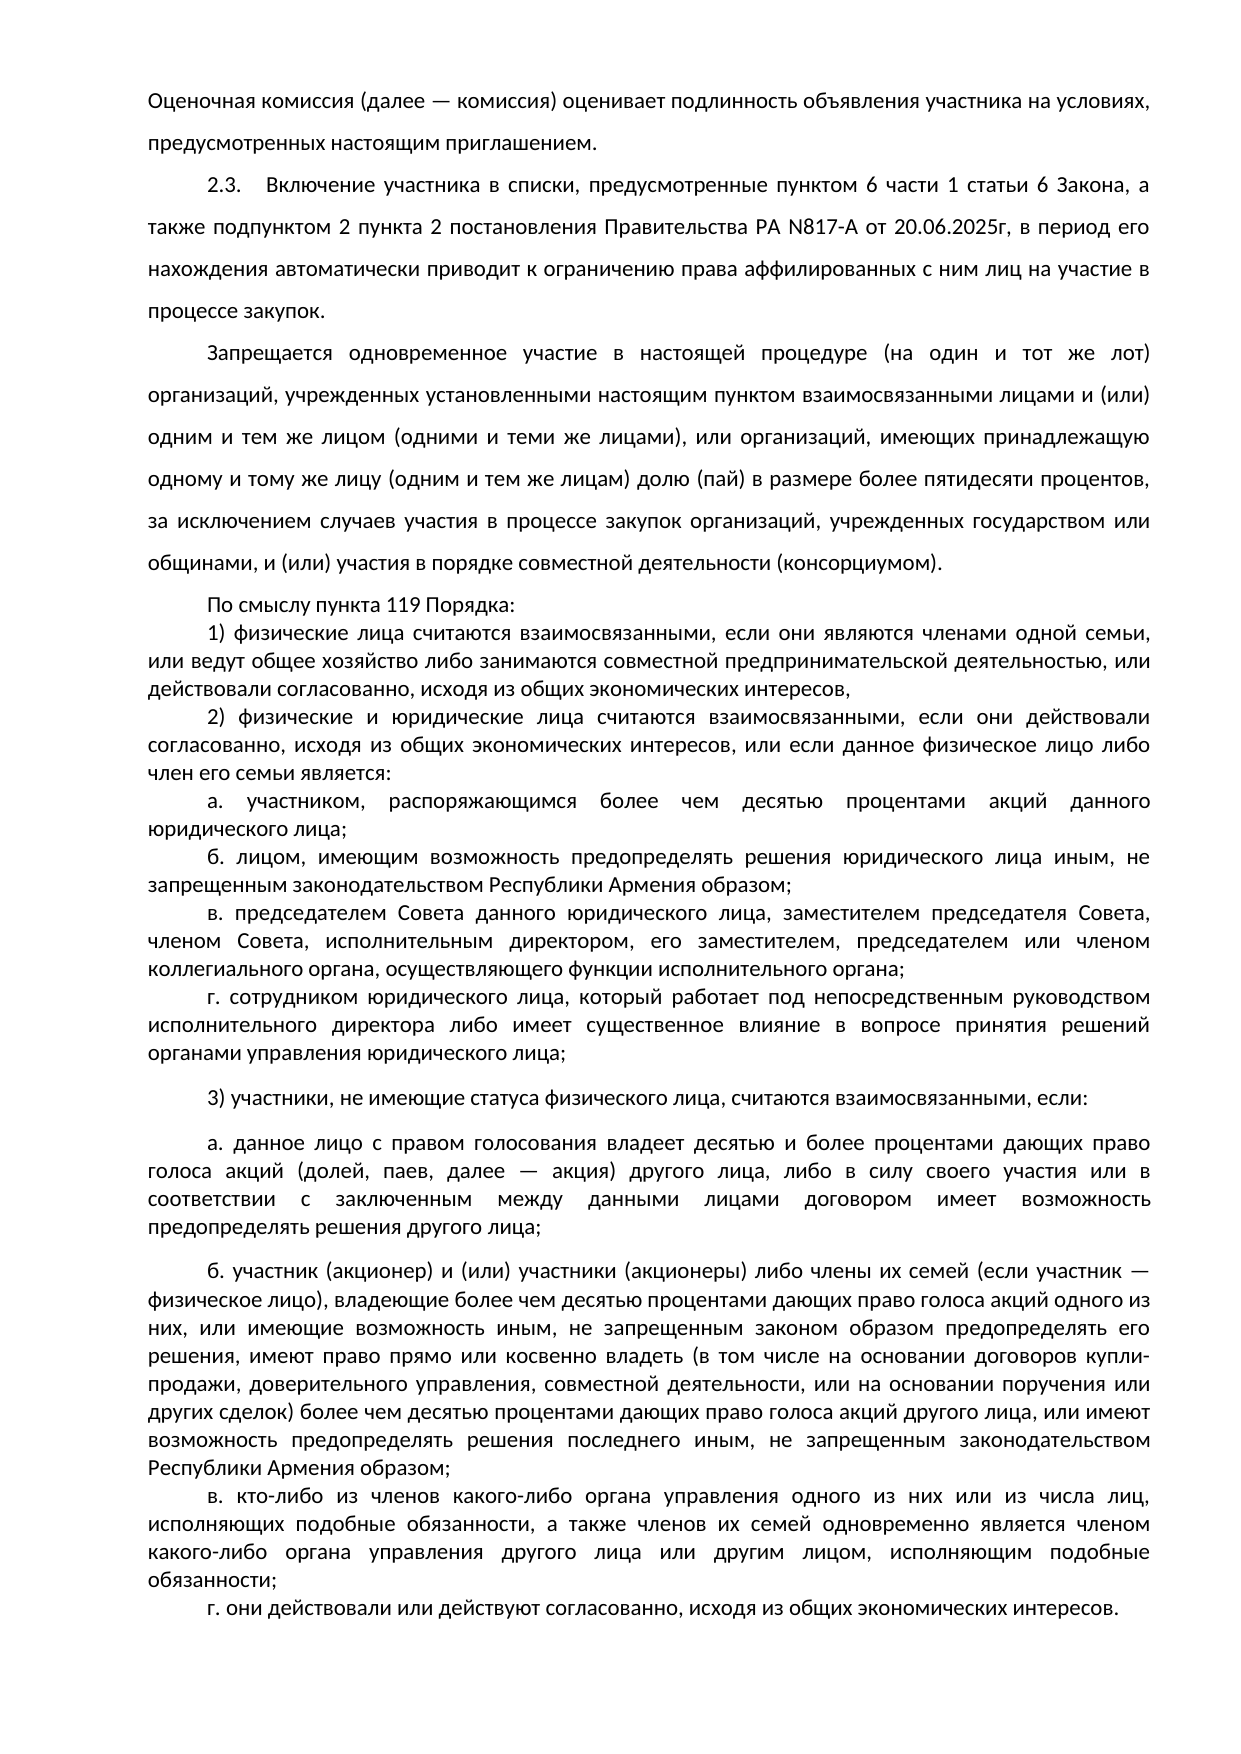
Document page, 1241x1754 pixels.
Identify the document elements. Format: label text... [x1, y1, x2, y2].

text По смыслу пункта 119 Порядка: [148, 590, 1152, 618]
text б. участник (акционер) и (или) участники (акционеры) либо члены их семей (если участник — физическое лицо), владеющие более чем десятью процентами дающих право голоса акций одного из них, или имеющие возможность иным, не запрещенным законом образом предопределять его решения, имеют право прямо или косвенно владеть (в том числе на основании договоров купли-продажи, доверительного управления, совместной деятельности, или на основании поручения или других сделок) более чем десятью процентами дающих право голоса акций другого лица, или имеют возможность предопределять решения последнего иным, не запрещенным законодательством Республики Армения образом; [148, 1257, 1152, 1481]
text б. лицом, имеющим возможность предопределять решения юридического лица иным, не запрещенным законодательством Республики Армения образом; [148, 842, 1152, 898]
text г. они действовали или действуют согласованно, исходя из общих экономических интересов. [148, 1593, 1152, 1621]
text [148, 86, 1152, 156]
text 1) физические лица считаются взаимосвязанными, если они являются членами одной семьи, или ведут общее хозяйство либо занимаются совместной предпринимательской деятельностью, или действовали согласованно, исходя из общих экономических интересов, [148, 618, 1152, 702]
text в. кто-либо из членов какого-либо органа управления одного из них или из числа лиц, исполняющих подобные обязанности, а также членов их семей одновременно является членом какого-либо органа управления другого лица или другим лицом, исполняющим подобные обязанности; [148, 1481, 1152, 1593]
text а. данное лицо с правом голосования владеет десятью и более процентами дающих право голоса акций (долей, паев, далее — акция) другого лица, либо в силу своего участия или в соответствии с заключенным между данными лицами договором имеет возможность предопределять решения другого лица; [148, 1128, 1152, 1240]
text 3) участники, не имеющие статуса физического лица, считаются взаимосвязанными, если: [148, 1083, 1152, 1111]
text а. участником, распоряжающимся более чем десятью процентами акций данного юридического лица; [148, 786, 1152, 842]
text Запрещается одновременное участие в настоящей процедуре (на один и тот же лот) организаций, учрежденных установленными настоящим пунктом взаимосвязанными лицами и (или) одним и тем же лицом (одними и теми же лицами), или организаций, имеющих принадлежащую одному и тому же лицу (одним и тем же лицам) долю (пай) в размере более пятидесяти процентов, за исключением случаев участия в процессе закупок организаций, учрежденных государством или общинами, и (или) участия в порядке совместной деятельности (консорциумом). [148, 338, 1152, 576]
text 2) физические и юридические лица считаются взаимосвязанными, если они действовали согласованно, исходя из общих экономических интересов, или если данное физическое лицо либо член его семьи является: [148, 702, 1152, 786]
text в. председателем Совета данного юридического лица, заместителем председателя Совета, членом Совета, исполнительным директором, его заместителем, председателем или членом коллегиального органа, осуществляющего функции исполнительного органа; [148, 898, 1152, 982]
text 2.3. Включение участника в списки, предусмотренные пунктом 6 части 1 статьи 6 Закона, а также подпунктом 2 пункта 2 постановления Правительства РА N817-А от 20.06.2025г, в период его нахождения автоматически приводит к ограничению права аффилированных с ним лиц на участие в процессе закупок. [148, 170, 1152, 324]
text г. сотрудником юридического лица, который работает под непосредственным руководством исполнительного директора либо имеет существенное влияние в вопросе принятия решений органами управления юридического лица; [148, 982, 1152, 1067]
